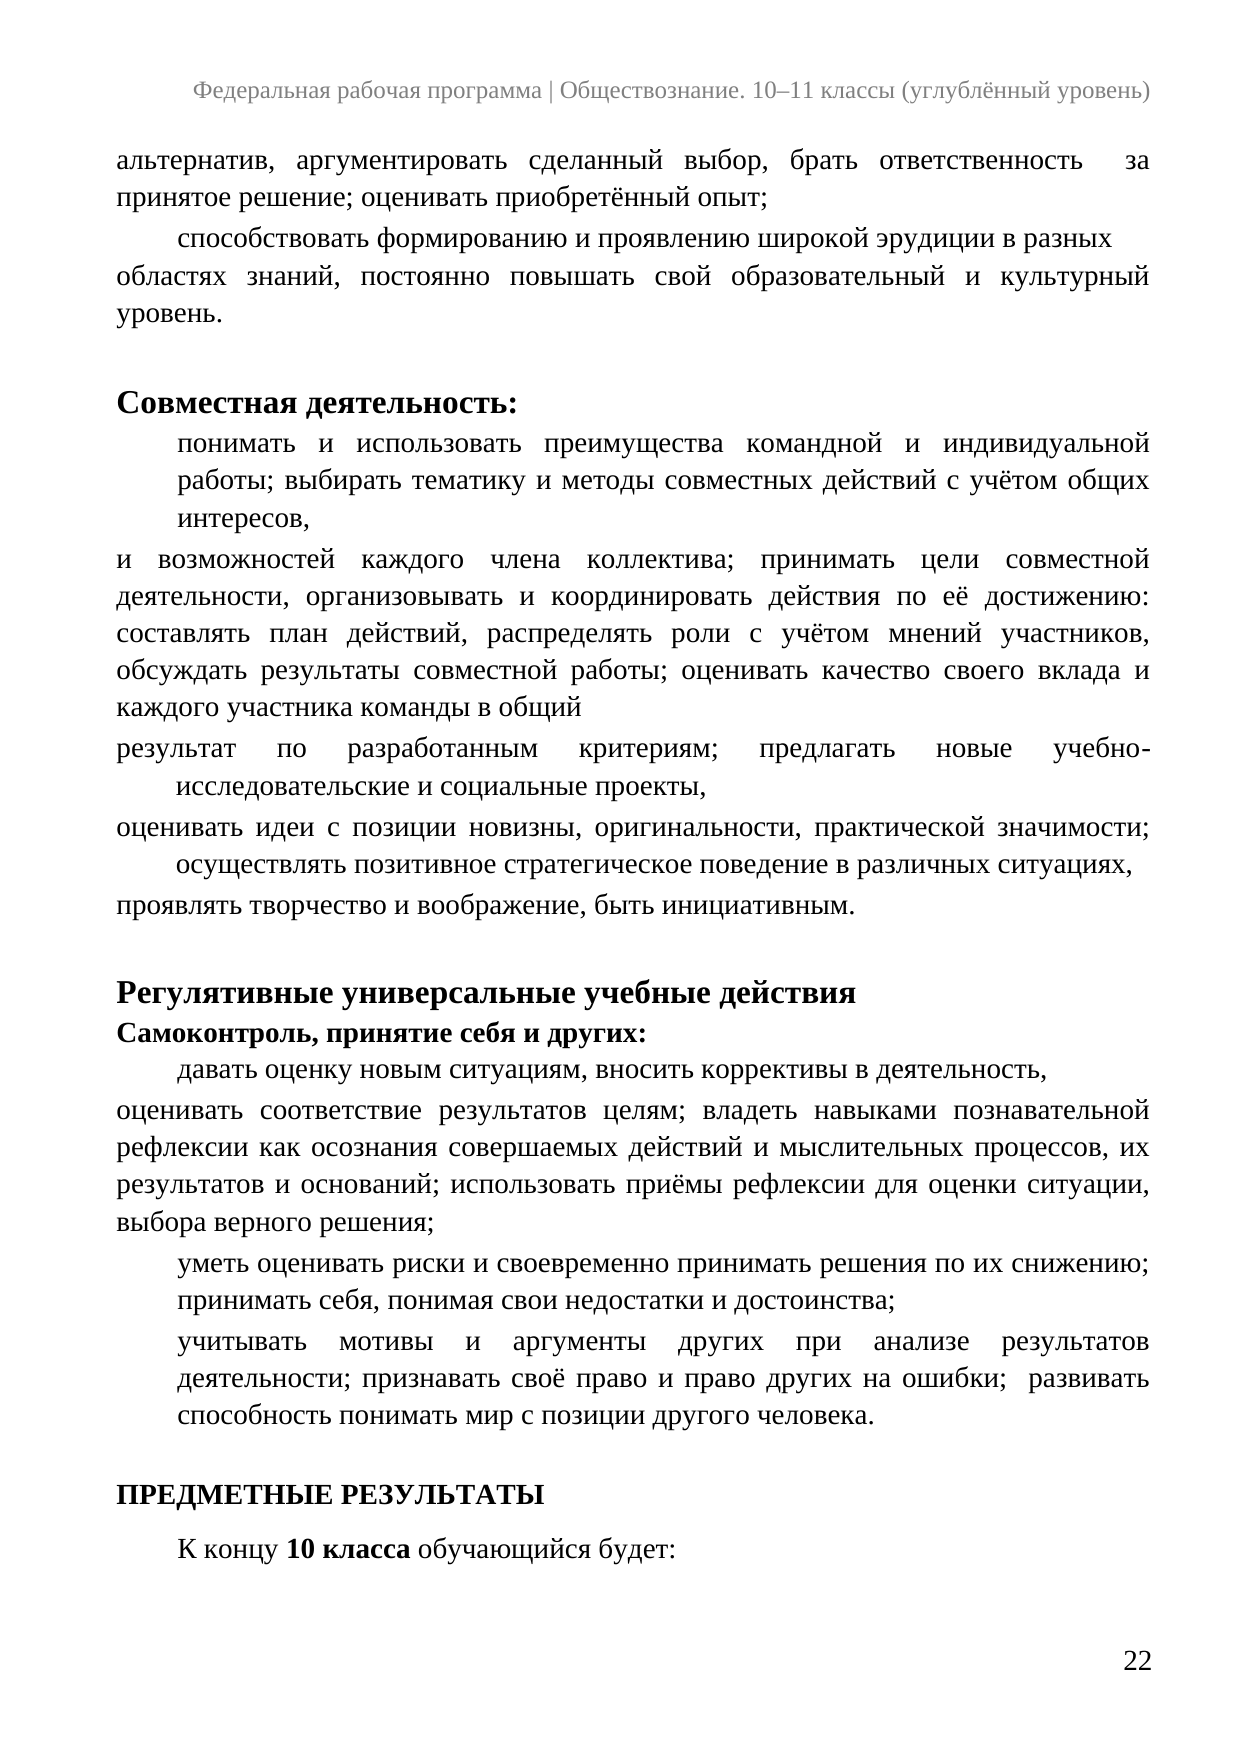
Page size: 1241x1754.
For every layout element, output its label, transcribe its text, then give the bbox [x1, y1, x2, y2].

subtitle ПРЕДМЕТНЫЕ РЕЗУЛЬТАТЫ [116, 1477, 1122, 1511]
text оценивать соответствие результатов целям; владеть навыками познавательной рефлексии как осознания совершаемых действий и мыслительных процессов, их результатов и оснований; использовать приёмы рефлексии для оценки ситуации, выбора верного решения; [116, 1092, 1151, 1237]
text проявлять творчество и воображение, быть инициативным. [116, 887, 1151, 921]
text способствовать формированию и проявлению широкой эрудиции в разных [177, 220, 1151, 254]
text и возможностей каждого члена коллектива; принимать цели совместной деятельности, организовывать и координировать действия по её достижению: составлять план действий, распределять роли с учётом мнений участников, обсуждать результаты совместной работы; оценивать качество своего вклада и каждого участника команды в общий [116, 541, 1151, 723]
text областях знаний, постоянно повышать свой образовательный и культурный уровень. [116, 258, 1151, 328]
text Самоконтроль, принятие себя и других: [116, 1015, 1152, 1048]
text оценивать идеи с позиции новизны, оригинальности, практической значимости; осуществлять позитивное стратегическое поведение в различных ситуациях, [116, 809, 1151, 879]
text Совместная деятельность: [116, 383, 1014, 421]
text понимать и использовать преимущества командной и индивидуальной работы; выбирать тематику и методы совместных действий с учётом общих интересов, [177, 425, 1151, 533]
text альтернатив, аргументировать сделанный выбор, брать ответственность за принятое решение; оценивать приобретённый опыт; [116, 142, 1151, 213]
text К концу 10 класса обучающийся будет: [177, 1531, 1151, 1564]
text учитывать мотивы и аргументы других при анализе результатов деятельности; признавать своё право и право других на ошибки; развивать способность понимать мир с позиции другого человека. [177, 1323, 1151, 1431]
text давать оценку новым ситуациям, вносить коррективы в деятельность, [177, 1051, 1151, 1085]
text уметь оценивать риски и своевременно принимать решения по их снижению; принимать себя, понимая свои недостатки и достоинства; [177, 1245, 1151, 1316]
text результат по разработанным критериям; предлагать новые учебно­исследовательские и социальные проекты, [116, 731, 1151, 801]
text Регулятивные универсальные учебные действия [116, 972, 1014, 1010]
